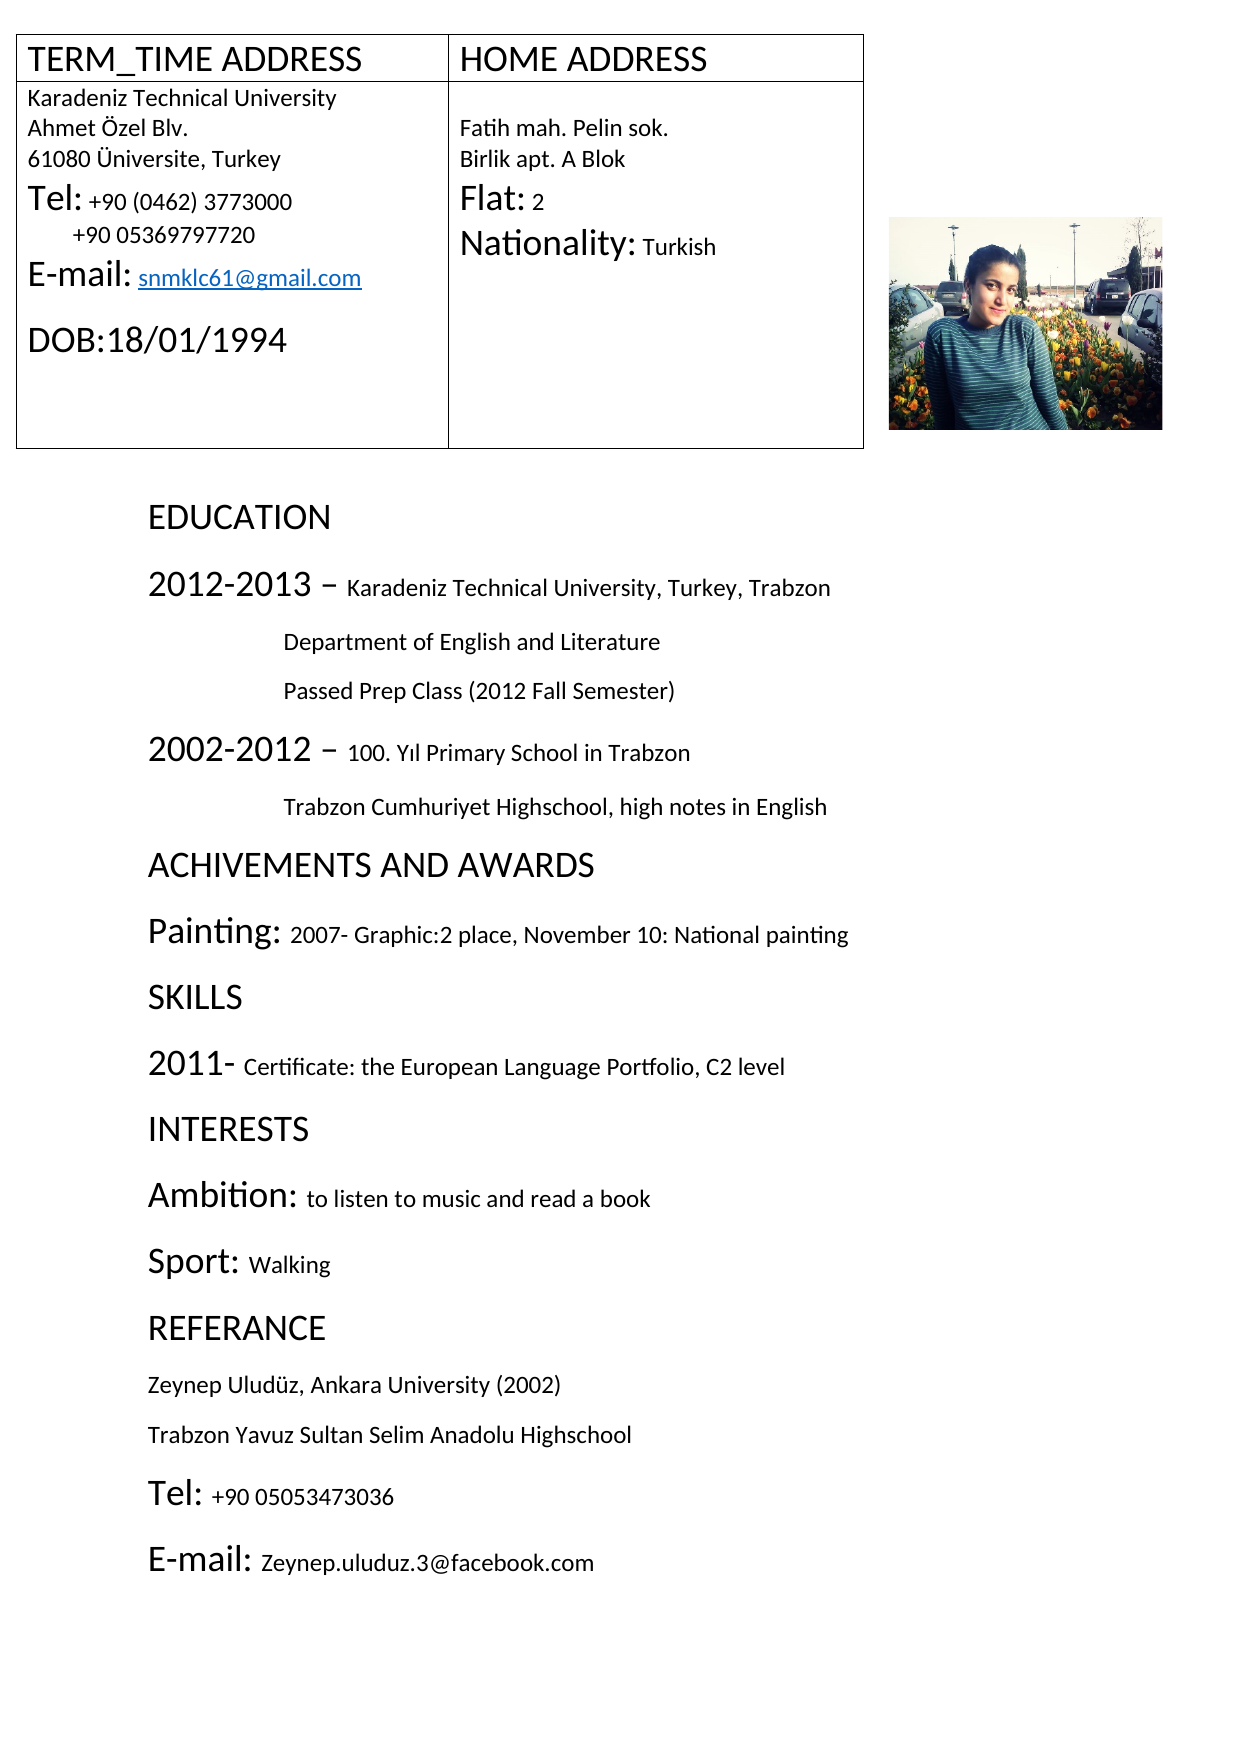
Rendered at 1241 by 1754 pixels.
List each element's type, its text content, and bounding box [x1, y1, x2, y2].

text Trabzon Yavuz Sultan Selim Anadolu Highschool [148, 1419, 1093, 1450]
text Sport: Walking [148, 1237, 1093, 1283]
table_cell Fatih mah. Pelin sok. Birlik apt. A Blok Flat: 2 Nationality: Turkish [449, 82, 863, 448]
text Ambition: to listen to music and read a book [148, 1171, 1093, 1217]
table_header HOME ADDRESS [449, 35, 863, 81]
text Zeynep Uludüz, Ankara University (2002) [148, 1370, 1093, 1400]
table_cell Karadeniz Technical University Ahmet Özel Blv. 61080 Üniversite, Turkey Tel: +90 (0462) 3773000 +90 05369797720 E-mail: snmklc61@gmail.com DOB:18/01/1994 [17, 82, 448, 448]
text ACHIVEMENTS AND AWARDS [148, 841, 1093, 886]
text E-mail: Zeynep.uluduz.3@facebook.com [148, 1535, 1093, 1581]
text 2002-2012 – 100. Yıl Primary School in Trabzon [148, 725, 1093, 771]
text INTERESTS [148, 1105, 1093, 1151]
text Passed Prep Class (2012 Fall Semester) [148, 675, 1093, 706]
picture [888, 217, 1163, 430]
text 2012-2013 – Karadeniz Technical University, Turkey, Trabzon [148, 559, 1093, 605]
text SKILLS [148, 973, 1093, 1019]
text EDUCATION [148, 493, 1093, 539]
text Painting: 2007- Graphic:2 place, November 10: National painting [148, 907, 1093, 952]
text REFERANCE [148, 1303, 1093, 1349]
text Tel: +90 05053473036 [148, 1469, 1093, 1515]
table_header TERM_TIME ADDRESS [17, 35, 448, 81]
text Department of English and Literature [148, 626, 1093, 656]
text Trabzon Cumhuriyet Highschool, high notes in English [148, 791, 1093, 821]
text 2011- Certificate: the European Language Portfolio, C2 level [148, 1039, 1093, 1085]
